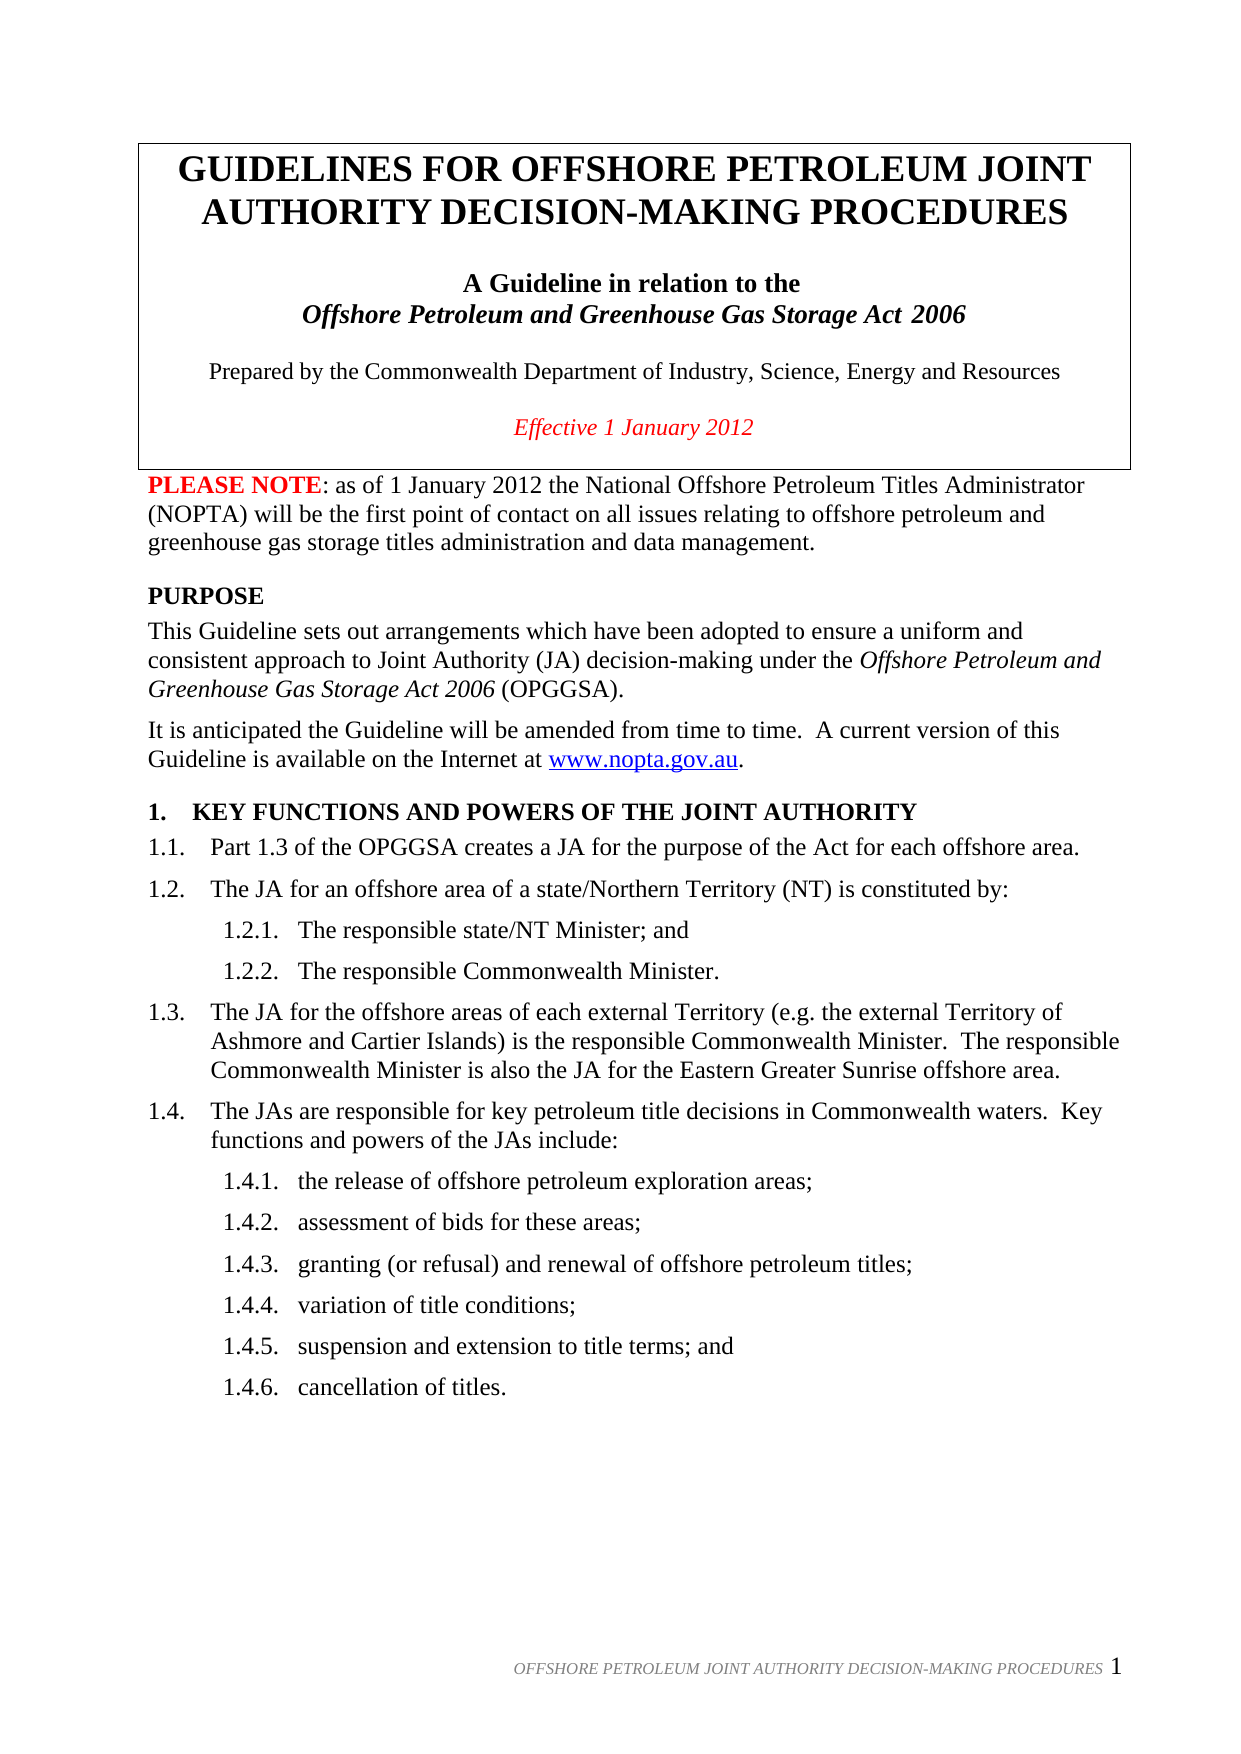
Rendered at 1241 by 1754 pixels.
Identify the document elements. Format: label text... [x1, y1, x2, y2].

list The JA for an offshore area of a state/Northern Territory (NT) is constituted by: [148, 874, 1122, 902]
list The JA for the offshore areas of each external Territory (e.g. the external of and ) is the responsible Commonwealth Minister. The responsible Commonwealth Minister is also the JA for the Eastern Greater Sunrise offshore area. [148, 997, 1122, 1084]
text A Guideline in relation to the Offshore Petroleum and Greenhouse Gas Storage Act 2006 [148, 267, 1122, 330]
list the release of offshore petroleum exploration areas; [223, 1166, 1122, 1195]
list granting (or refusal) and renewal of offshore petroleum titles; [223, 1249, 1122, 1277]
subtitle GUIDELINES FOR OFFSHORE PETROLEUM JOINT AUTHORITY DECISION-MAKING PROCEDURES [139, 144, 1130, 232]
text Prepared by the Commonwealth Department of Industry, Science, Energy and Resources [148, 357, 1122, 385]
subtitle PURPOSE [148, 581, 1122, 610]
list assessment of bids for these areas; [223, 1207, 1122, 1236]
text Effective 1 January 2012 [148, 413, 1122, 440]
subtitle KEY FUNCTIONS AND POWERS OF THE JOINT AUTHORITY [148, 797, 1122, 826]
list Part 1.3 of the OPGGSA creates a JA for the purpose of the Act for each offshore area. [148, 832, 1122, 861]
text This Guideline sets out arrangements which have been adopted to ensure a uniform and consistent approach to Joint Authority (JA) decision-making under the Offshore Petroleum and Greenhouse Gas Storage Act 2006 (OPGGSA). [148, 616, 1122, 702]
list The JAs are responsible for key petroleum title decisions in Commonwealth waters. Key functions and powers of the JAs include: [148, 1096, 1122, 1154]
list The responsible Commonwealth Minister. [223, 956, 1122, 985]
list suspension and extension to title terms; and [223, 1331, 1122, 1360]
text PLEASE NOTE: as of 1 January 2012 the National Offshore Petroleum Titles Administrator (NOPTA) will be the first point of contact on all issues relating to offshore petroleum and greenhouse gas storage titles administration and data management. [148, 470, 1122, 556]
list The responsible state/NT Minister; and [223, 915, 1122, 944]
text It is anticipated the Guideline will be amended from time to time. A current version of this Guideline is available on the Internet at www.nopta.gov.au. [148, 715, 1122, 772]
list variation of title conditions; [223, 1290, 1122, 1319]
list cancellation of titles. [223, 1372, 1122, 1401]
